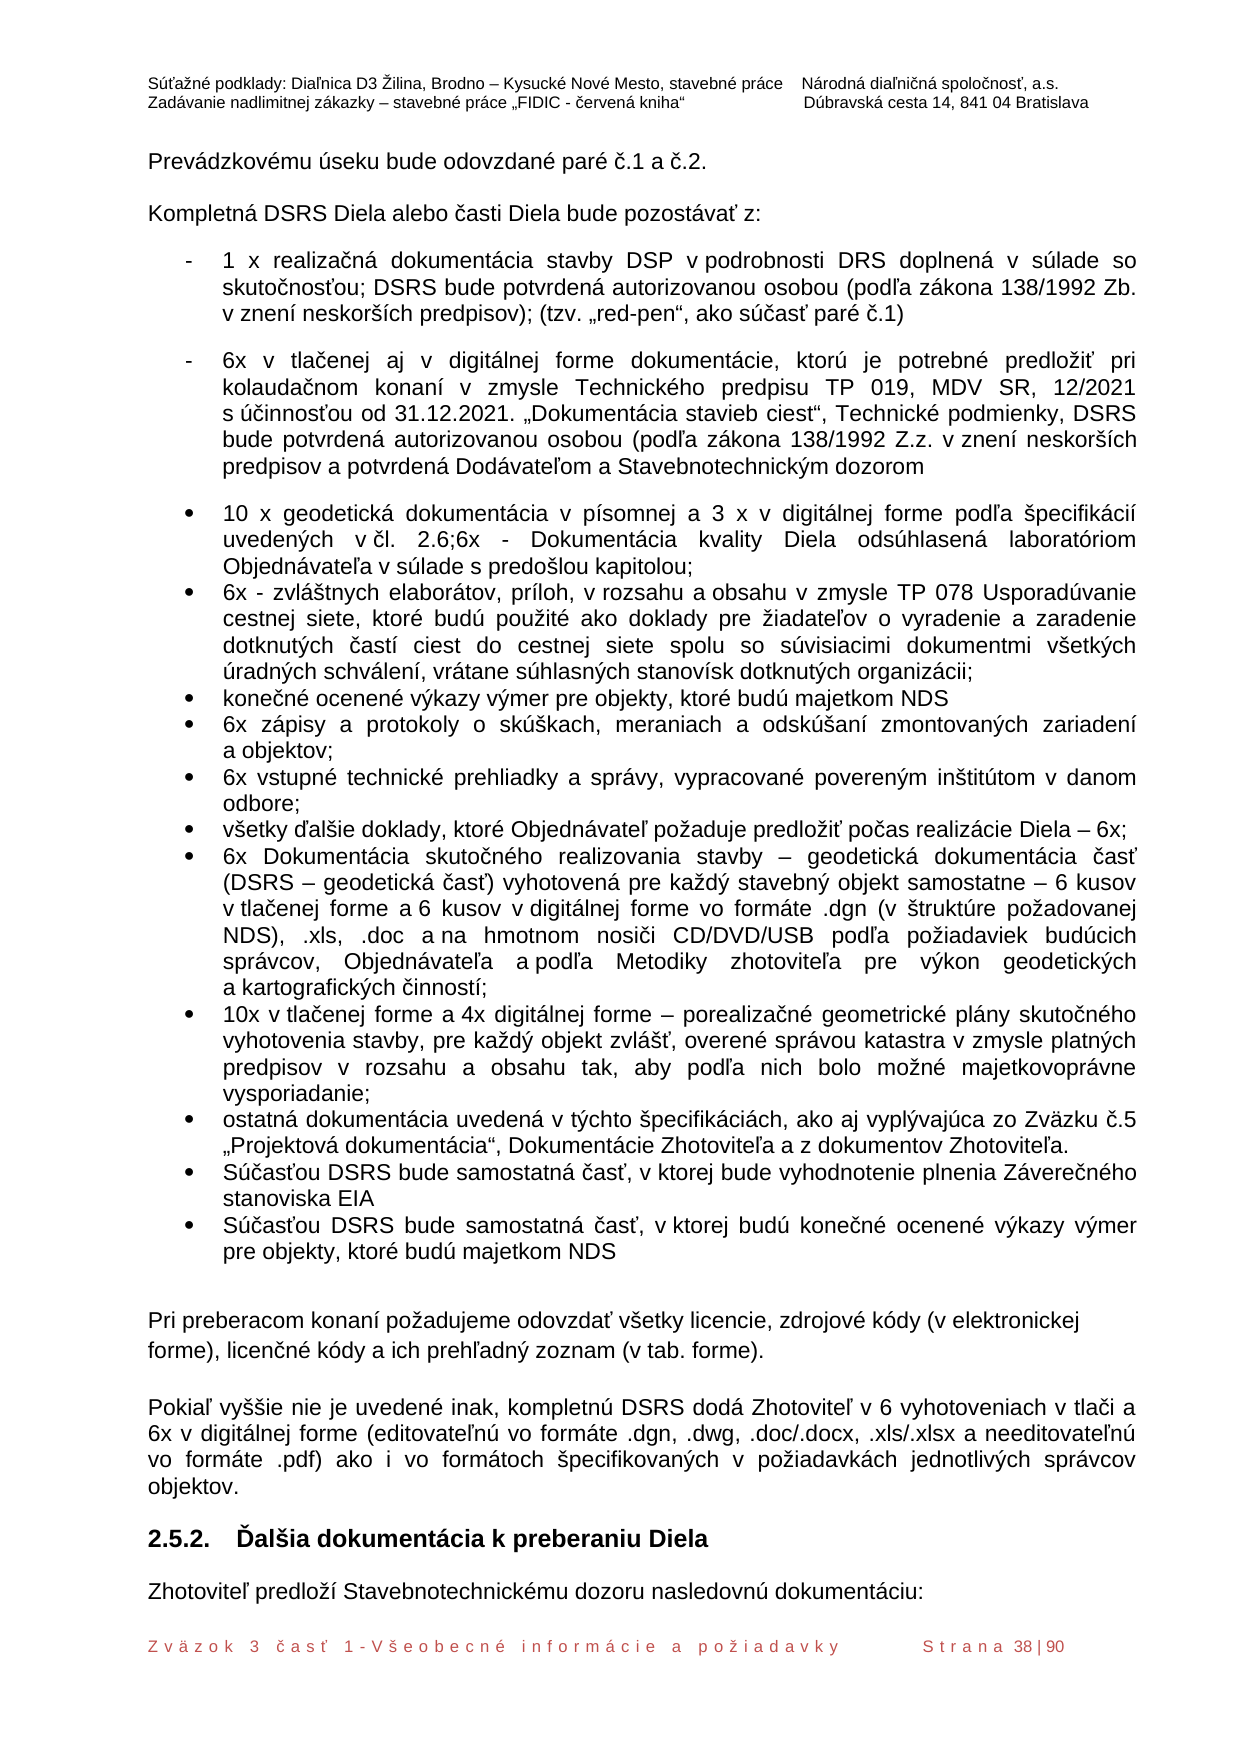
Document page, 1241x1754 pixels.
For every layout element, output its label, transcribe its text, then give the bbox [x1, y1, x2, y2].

text Prevádzkovému úseku bude odovzdané paré č.1 a č.2. [148, 148, 1137, 174]
list Súčasťou DSRS bude samostatná časť, v ktorej bude vyhodnotenie plnenia Záverečného stanoviska EIA [185, 1159, 1137, 1212]
list všetky ďalšie doklady, ktoré Objednávateľ požaduje predložiť počas realizácie Diela – 6x; [185, 816, 1137, 843]
list 6x vstupné technické prehliadky a správy, vypracované povereným inštitútom v danom odbore; [185, 763, 1137, 816]
text Zhotoviteľ predloží Stavebnotechnickému dozoru nasledovnú dokumentáciu: [148, 1578, 1137, 1604]
list ostatná dokumentácia uvedená v týchto špecifikáciách, ako aj vyplývajúca zo Zväzku č.5 „Projektová dokumentácia“, Dokumentácie Zhotoviteľa a z dokumentov Zhotoviteľa. [185, 1106, 1137, 1159]
list 6x Dokumentácia skutočného realizovania stavby – geodetická dokumentácia časť (DSRS – geodetická časť) vyhotovená pre každý stavebný objekt samostatne – 6 kusov v tlačenej forme a 6 kusov v digitálnej forme vo formáte .dgn (v štruktúre požadovanej NDS), .xls, .doc a na hmotnom nosiči CD/DVD/USB podľa požiadaviek budúcich správcov, Objednávateľa a podľa Metodiky zhotoviteľa pre výkon geodetických a kartografických činností; [185, 843, 1137, 1001]
list 10 x geodetická dokumentácia v písomnej a 3 x v digitálnej forme podľa špecifikácií uvedených v čl. 2.6;6x - Dokumentácia kvality Diela odsúhlasená laboratóriom Objednávateľa v súlade s predošlou kapitolou; [185, 500, 1137, 579]
list konečné ocenené výkazy výmer pre objekty, ktoré budú majetkom NDS [185, 684, 1137, 711]
list 10x v tlačenej forme a 4x digitálnej forme – porealizačné geometrické plány skutočného vyhotovenia stavby, pre každý objekt zvlášť, overené správou katastra v zmysle platných predpisov v rozsahu a obsahu tak, aby podľa nich bolo možné majetkovoprávne vysporiadanie; [185, 1001, 1137, 1106]
text Pokiaľ vyššie nie je uvedené inak, kompletnú DSRS dodá Zhotoviteľ v 6 vyhotoveniach v tlači a 6x v digitálnej forme (editovateľnú vo formáte .dgn, .dwg, .doc/.docx, .xls/.xlsx a needitovateľnú vo formáte .pdf) ako i vo formátoch špecifikovaných v požiadavkách jednotlivých správcov objektov. [148, 1394, 1137, 1499]
list 6x - zvláštnych elaborátov, príloh, v rozsahu a obsahu v zmysle TP 078 Usporadúvanie cestnej siete, ktoré budú použité ako doklady pre žiadateľov o vyradenie a zaradenie dotknutých častí ciest do cestnej siete spolu so súvisiacimi dokumentmi všetkých úradných schválení, vrátane súhlasných stanovísk dotknutých organizácii; [185, 579, 1137, 684]
list 6x zápisy a protokoly o skúškach, meraniach a odskúšaní zmontovaných zariadení a objektov; [185, 711, 1137, 763]
list Súčasťou DSRS bude samostatná časť, v ktorej budú konečné ocenené výkazy výmer pre objekty, ktoré budú majetkom NDS [185, 1212, 1137, 1264]
subtitle Ďalšia dokumentácia k preberaniu Diela [148, 1524, 1137, 1553]
list 1 x realizačná dokumentácia stavby DSP v podrobnosti DRS doplnená v súlade so skutočnosťou; DSRS bude potvrdená autorizovanou osobou (podľa zákona 138/1992 Zb. v znení neskorších predpisov); (tzv. „red-pen“, ako súčasť paré č.1) [185, 247, 1137, 327]
list 6x v tlačenej aj v digitálnej forme dokumentácie, ktorú je potrebné predložiť pri kolaudačnom konaní v zmysle Technického predpisu TP 019, MDV SR, 12/2021 s účinnosťou od 31.12.2021. „Dokumentácia stavieb ciest“, Technické podmienky, DSRS bude potvrdená autorizovanou osobou (podľa zákona 138/1992 Z.z. v znení neskorších predpisov a potvrdená Dodávateľom a Stavebnotechnickým dozorom [185, 347, 1137, 479]
text Pri preberacom konaní požadujeme odovzdať všetky licencie, zdrojové kódy (v elektronickej forme), licenčné kódy a ich prehľadný zoznam (v tab. forme). [148, 1307, 1137, 1363]
text Kompletná DSRS Diela alebo časti Diela bude pozostávať z: [148, 200, 1137, 227]
